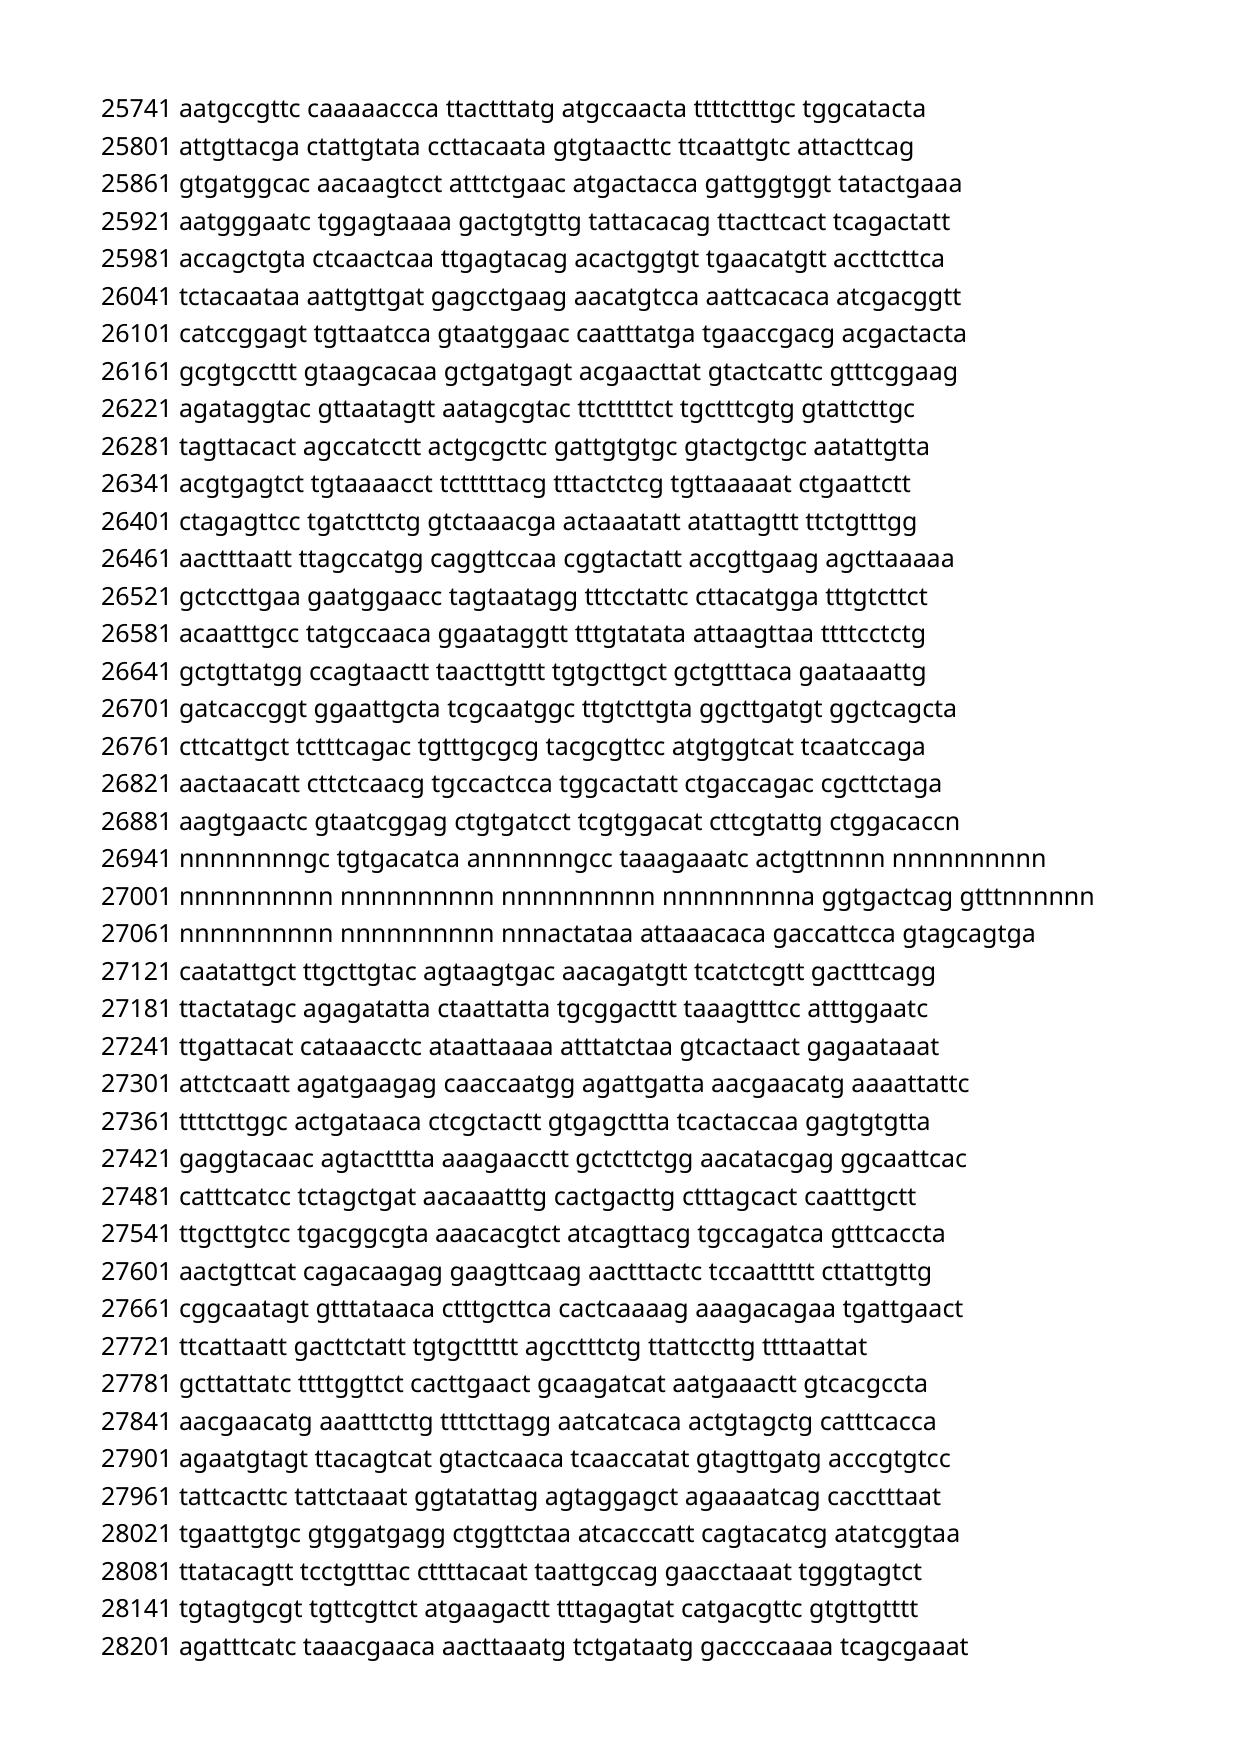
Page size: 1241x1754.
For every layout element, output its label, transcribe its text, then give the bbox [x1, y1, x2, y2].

text 27181 ttactatagc agagatatta ctaattatta tgcggacttt taaagtttcc atttggaatc [75, 989, 1165, 1027]
text 27421 gaggtacaac agtactttta aaagaacctt gctcttctgg aacatacgag ggcaattcac [75, 1139, 1165, 1177]
text 26341 acgtgagtct tgtaaaacct tctttttacg tttactctcg tgttaaaaat ctgaattctt [75, 464, 1165, 502]
text 26581 acaatttgcc tatgccaaca ggaataggtt tttgtatata attaagttaa ttttcctctg [75, 614, 1165, 652]
text 28081 ttatacagtt tcctgtttac cttttacaat taattgccag gaacctaaat tgggtagtct [75, 1552, 1165, 1589]
text 26401 ctagagttcc tgatcttctg gtctaaacga actaaatatt atattagttt ttctgtttgg [75, 502, 1165, 539]
text 27241 ttgattacat cataaacctc ataattaaaa atttatctaa gtcactaact gagaataaat [75, 1027, 1165, 1064]
text 25801 attgttacga ctattgtata ccttacaata gtgtaacttc ttcaattgtc attacttcag [75, 127, 1165, 164]
text 26221 agataggtac gttaatagtt aatagcgtac ttctttttct tgctttcgtg gtattcttgc [75, 389, 1165, 427]
text 26041 tctacaataa aattgttgat gagcctgaag aacatgtcca aattcacaca atcgacggtt [75, 277, 1165, 314]
text 25741 aatgccgttc caaaaaccca ttactttatg atgccaacta ttttctttgc tggcatacta [75, 89, 1165, 127]
text 26941 nnnnnnnngc tgtgacatca annnnnngcc taaagaaatc actgttnnnn nnnnnnnnnn [75, 839, 1165, 877]
text 27721 ttcattaatt gacttctatt tgtgcttttt agcctttctg ttattccttg ttttaattat [75, 1327, 1165, 1364]
text 26881 aagtgaactc gtaatcggag ctgtgatcct tcgtggacat cttcgtattg ctggacaccn [75, 802, 1165, 839]
text 27361 ttttcttggc actgataaca ctcgctactt gtgagcttta tcactaccaa gagtgtgtta [75, 1102, 1165, 1139]
text 26161 gcgtgccttt gtaagcacaa gctgatgagt acgaacttat gtactcattc gtttcggaag [75, 352, 1165, 389]
text 25861 gtgatggcac aacaagtcct atttctgaac atgactacca gattggtggt tatactgaaa [75, 164, 1165, 202]
text 27481 catttcatcc tctagctgat aacaaatttg cactgacttg ctttagcact caatttgctt [75, 1177, 1165, 1214]
text 26101 catccggagt tgttaatcca gtaatggaac caatttatga tgaaccgacg acgactacta [75, 314, 1165, 352]
text 27661 cggcaatagt gtttataaca ctttgcttca cactcaaaag aaagacagaa tgattgaact [75, 1289, 1165, 1327]
text 27961 tattcacttc tattctaaat ggtatattag agtaggagct agaaaatcag cacctttaat [75, 1477, 1165, 1514]
text 25981 accagctgta ctcaactcaa ttgagtacag acactggtgt tgaacatgtt accttcttca [75, 239, 1165, 277]
text 27901 agaatgtagt ttacagtcat gtactcaaca tcaaccatat gtagttgatg acccgtgtcc [75, 1439, 1165, 1477]
text 27301 attctcaatt agatgaagag caaccaatgg agattgatta aacgaacatg aaaattattc [75, 1064, 1165, 1102]
text 27541 ttgcttgtcc tgacggcgta aaacacgtct atcagttacg tgccagatca gtttcaccta [75, 1214, 1165, 1252]
text 28141 tgtagtgcgt tgttcgttct atgaagactt tttagagtat catgacgttc gtgttgtttt [75, 1589, 1165, 1627]
text 26281 tagttacact agccatcctt actgcgcttc gattgtgtgc gtactgctgc aatattgtta [75, 427, 1165, 464]
text 27061 nnnnnnnnnn nnnnnnnnnn nnnactataa attaaacaca gaccattcca gtagcagtga [75, 914, 1165, 952]
text 26461 aactttaatt ttagccatgg caggttccaa cggtactatt accgttgaag agcttaaaaa [75, 539, 1165, 577]
text 27841 aacgaacatg aaatttcttg ttttcttagg aatcatcaca actgtagctg catttcacca [75, 1402, 1165, 1439]
text 27121 caatattgct ttgcttgtac agtaagtgac aacagatgtt tcatctcgtt gactttcagg [75, 952, 1165, 989]
text 28021 tgaattgtgc gtggatgagg ctggttctaa atcacccatt cagtacatcg atatcggtaa [75, 1514, 1165, 1552]
text 25921 aatgggaatc tggagtaaaa gactgtgttg tattacacag ttacttcact tcagactatt [75, 202, 1165, 239]
text 28201 agatttcatc taaacgaaca aacttaaatg tctgataatg gaccccaaaa tcagcgaaat [75, 1627, 1165, 1664]
text 26761 cttcattgct tctttcagac tgtttgcgcg tacgcgttcc atgtggtcat tcaatccaga [75, 727, 1165, 764]
text 27781 gcttattatc ttttggttct cacttgaact gcaagatcat aatgaaactt gtcacgccta [75, 1364, 1165, 1402]
text 26521 gctccttgaa gaatggaacc tagtaatagg tttcctattc cttacatgga tttgtcttct [75, 577, 1165, 614]
text 26701 gatcaccggt ggaattgcta tcgcaatggc ttgtcttgta ggcttgatgt ggctcagcta [75, 689, 1165, 727]
text 27001 nnnnnnnnnn nnnnnnnnnn nnnnnnnnnn nnnnnnnnna ggtgactcag gtttnnnnnn [75, 877, 1165, 914]
text 27601 aactgttcat cagacaagag gaagttcaag aactttactc tccaattttt cttattgttg [75, 1252, 1165, 1289]
text 26641 gctgttatgg ccagtaactt taacttgttt tgtgcttgct gctgtttaca gaataaattg [75, 652, 1165, 689]
text 26821 aactaacatt cttctcaacg tgccactcca tggcactatt ctgaccagac cgcttctaga [75, 764, 1165, 802]
